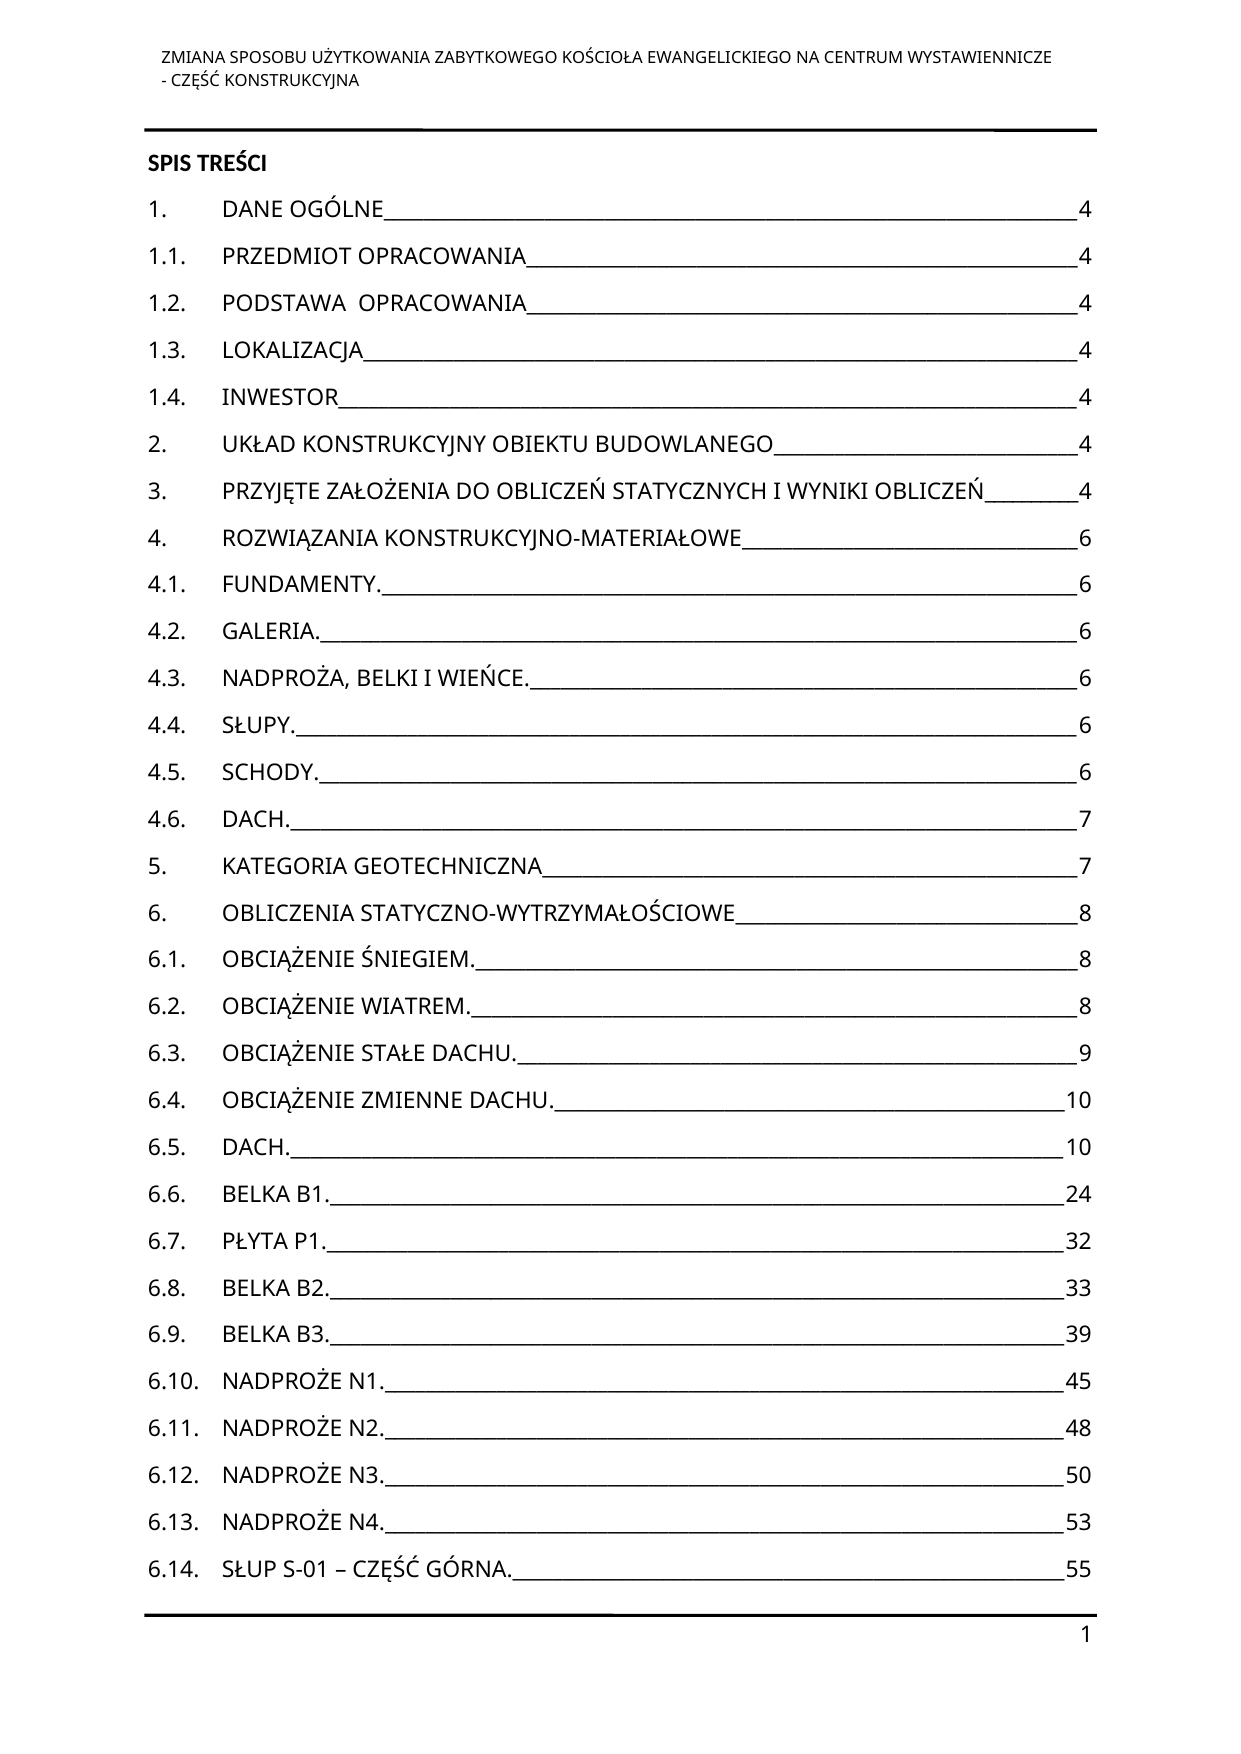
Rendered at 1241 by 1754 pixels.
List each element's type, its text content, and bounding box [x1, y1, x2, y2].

text 4.6. Dach. 7 [148, 803, 1093, 834]
text 2. Układ konstrukcyjny obiektu budowlanego 4 [148, 428, 1093, 459]
text 6.4. Obciążenie zmienne dachu. 10 [148, 1084, 1093, 1115]
text 6.14. Słup S-01 – część górna. 55 [148, 1553, 1093, 1584]
text 4.2. Galeria. 6 [148, 615, 1093, 646]
text 6.9. Belka B3. 39 [148, 1318, 1093, 1349]
text 1.1. Przedmiot opracowania 4 [148, 240, 1093, 271]
text 4.4. Słupy. 6 [148, 709, 1093, 740]
text 1. dane ogólne 4 [148, 193, 1093, 224]
text 6.8. Belka B2. 33 [148, 1271, 1093, 1303]
text 5. kategoria geotechniczna 7 [148, 849, 1093, 881]
text 6.2. Obciążenie wiatrem. 8 [148, 990, 1093, 1021]
text 4.5. Schody. 6 [148, 756, 1093, 787]
text SPIS TREŚCI [148, 148, 1093, 178]
text 4. Rozwiązania konstrukcyjno-materiałowe 6 [148, 521, 1093, 553]
text 6.12. Nadproże N3. 50 [148, 1459, 1093, 1490]
text 1.2. Podstawa opracowania 4 [148, 287, 1093, 318]
text 6.7. Płyta P1. 32 [148, 1224, 1093, 1256]
text 4.3. Nadproża, belki i wieńce. 6 [148, 662, 1093, 693]
text 1.4. Inwestor 4 [148, 381, 1093, 412]
text 4.1. Fundamenty. 6 [148, 568, 1093, 599]
text 6.10. Nadproże N1. 45 [148, 1365, 1093, 1396]
text 6.6. Belka B1. 24 [148, 1178, 1093, 1209]
text 3. Przyjęte założenia do obliczeń statycznych i wyniki obliczeń 4 [148, 474, 1093, 506]
text 6.3. Obciążenie stałe dachu. 9 [148, 1037, 1093, 1068]
text 6. Obliczenia statyczno-wytrzymałościowe 8 [148, 896, 1093, 928]
text 6.5. Dach. 10 [148, 1131, 1093, 1162]
text 6.1. Obciążenie śniegiem. 8 [148, 943, 1093, 974]
text 6.11. Nadproże N2. 48 [148, 1412, 1093, 1443]
text 1.3. Lokalizacja 4 [148, 334, 1093, 365]
text 6.13. Nadproże N4. 53 [148, 1506, 1093, 1537]
